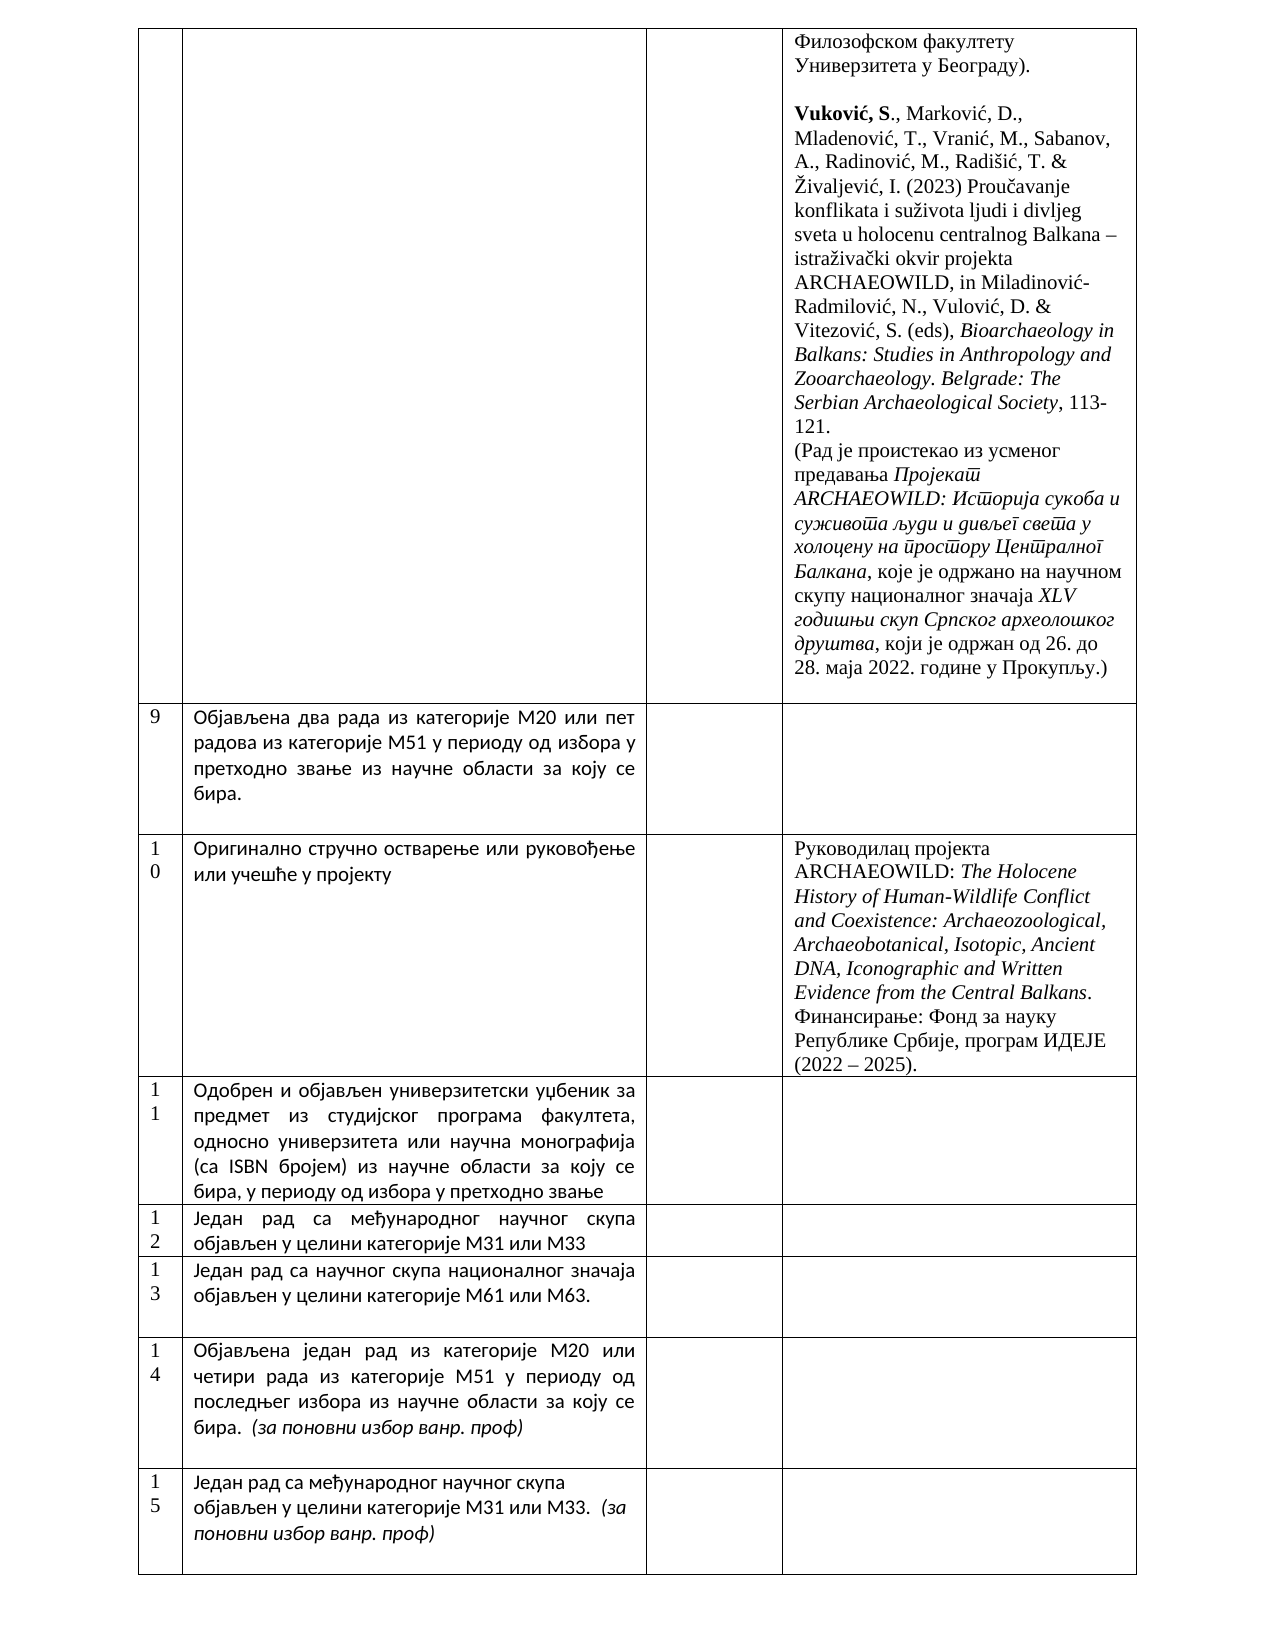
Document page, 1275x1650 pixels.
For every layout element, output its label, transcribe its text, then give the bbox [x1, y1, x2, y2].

table_cell 10 [139, 835, 182, 1076]
table_cell 9 [139, 704, 182, 834]
table_cell Одобрен и објављен универзитетски уџбеник за предмет из студијског програма факултета, односно универзитета или научна монографија (са ISBN бројем) из научне области за коју се бира, у периоду од избора у претходно звање [183, 1077, 646, 1204]
table_cell Један рад са међународног научног скупа објављен у целини категорије М31 или М33. (за поновни избор ванр. проф) [183, 1469, 646, 1574]
table_cell Оригинално стручно остварење или руковођење или учешће у пројекту [183, 835, 646, 1076]
table_cell [647, 1469, 782, 1574]
table_cell 8 [139, 29, 182, 703]
table_cell [647, 1205, 782, 1256]
table_cell Један рад са међународног научног скупа објављен у целини категорије М31 или М33 [183, 1205, 646, 1256]
table_cell 15 [139, 1469, 182, 1574]
table_cell 13 [139, 1257, 182, 1337]
table_cell 2 [647, 29, 782, 703]
table_cell [783, 1077, 1136, 1204]
table_cell [647, 1338, 782, 1468]
table_cell [647, 704, 782, 834]
table_cell Објављена два рада из категорије М20 или пет радова из категорије М51 у периоду од избора у претходно звање из научне области за коју се бира. [183, 704, 646, 834]
table_cell [783, 1338, 1136, 1468]
table_cell 14 [139, 1338, 182, 1468]
table_cell [783, 704, 1136, 834]
table_cell [783, 1205, 1136, 1256]
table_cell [183, 29, 646, 703]
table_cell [783, 29, 1136, 703]
table_cell Један рад са научног скупа националног значаја објављен у целини категорије М61 или М63. [183, 1257, 646, 1337]
table_cell [647, 835, 782, 1076]
table_cell 12 [139, 1205, 182, 1256]
table_cell [647, 1257, 782, 1337]
table_cell Објављена један рад из категорије М20 или четири рада из категорије М51 у периоду од последњег избора из научне области за коју се бира. (за поновни избор ванр. проф) [183, 1338, 646, 1468]
table_cell [647, 1077, 782, 1204]
table_cell Руководилац пројекта ARCHAEOWILD: The Holocene History of Human-Wildlife Conflict and Coexistence: Archaeozoological, Archaeobotanical, Isotopic, Ancient DNA, Iconographic and Written Evidence from the Central Balkans. Финансирање: Фонд за науку Републике Србије, програм ИДЕЈЕ (2022 – 2025). [783, 835, 1136, 1076]
table_cell [783, 1469, 1136, 1574]
table_cell [783, 1257, 1136, 1337]
table_cell 11 [139, 1077, 182, 1204]
